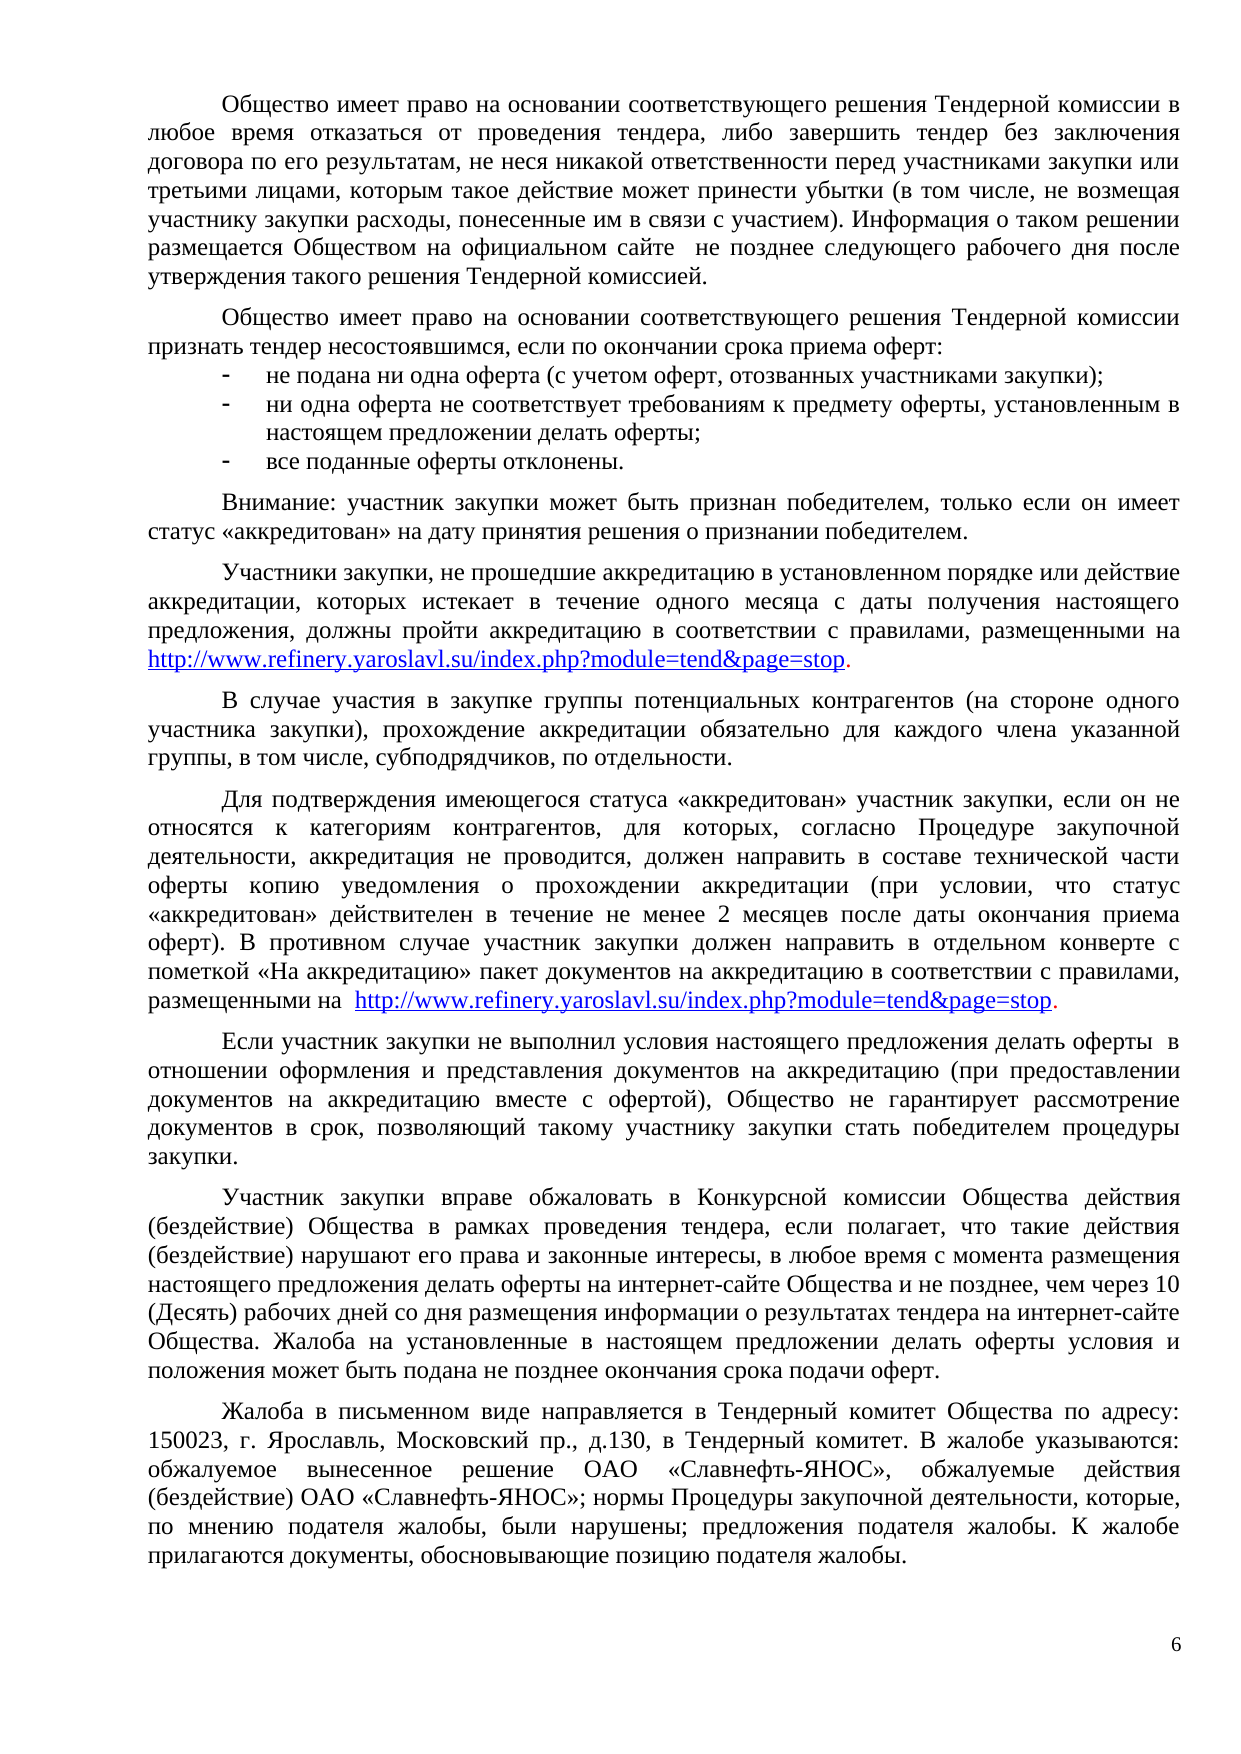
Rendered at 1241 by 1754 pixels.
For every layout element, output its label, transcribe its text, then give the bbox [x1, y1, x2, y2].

text В случае участия в закупке группы потенциальных контрагентов (на стороне одного участника закупки), прохождение аккредитации обязательно для каждого члена указанной группы, в том числе, субподрядчиков, по отдельности. [148, 685, 1181, 771]
text Общество имеет право на основании соответствующего решения Тендерной комиссии в любое время отказаться от проведения тендера, либо завершить тендер без заключения договора по его результатам, не неся никакой ответственности перед участниками закупки или третьими лицами, которым такое действие может принести убытки (в том числе, не возмещая участнику закупки расходы, понесенные им в связи с участием). Информация о таком решении размещается Обществом на официальном сайте не позднее следующего рабочего дня после утверждения такого решения Тендерной комиссией. [148, 89, 1181, 290]
text Общество имеет право на основании соответствующего решения Тендерной комиссии признать тендер несостоявшимся, если по окончании срока приема оферт: [148, 302, 1181, 360]
text Жалоба в письменном виде направляется в Тендерный комитет Общества по адресу: 150023, г. Ярославль, Московский пр., д.130, в Тендерный комитет. В жалобе указываются: обжалуемое вынесенное решение ОАО «Славнефть-ЯНОС», обжалуемые действия (бездействие) ОАО «Славнефть-ЯНОС»; нормы Процедуры закупочной деятельности, которые, по мнению подателя жалобы, были нарушены; предложения подателя жалобы. К жалобе прилагаются документы, обосновывающие позицию подателя жалобы. [148, 1396, 1181, 1569]
text Для подтверждения имеющегося статуса «аккредитован» участник закупки, если он не относятся к категориям контрагентов, для которых, согласно Процедуре закупочной деятельности, аккредитация не проводится, должен направить в составе технической части оферты копию уведомления о прохождении аккредитации (при условии, что статус «аккредитован» действителен в течение не менее 2 месяцев после даты окончания приема оферт). В противном случае участник закупки должен направить в отдельном конверте с пометкой «На аккредитацию» пакет документов на аккредитацию в соответствии с правилами, размещенными на http://www.refinery.yaroslavl.su/index.php?module=tend&page=stop. [148, 784, 1181, 1014]
list ни одна оферта не соответствует требованиям к предмету оферты, установленным в настоящем предложении делать оферты; [222, 389, 1181, 446]
text Если участник закупки не выполнил условия настоящего предложения делать оферты в отношении оформления и представления документов на аккредитацию (при предоставлении документов на аккредитацию вместе с офертой), Общество не гарантирует рассмотрение документов в срок, позволяющий такому участнику закупки стать победителем процедуры закупки. [148, 1026, 1181, 1170]
text Участники закупки, не прошедшие аккредитацию в установленном порядке или действие аккредитации, которых истекает в течение одного месяца с даты получения настоящего предложения, должны пройти аккредитацию в соответствии с правилами, размещенными на http://www.refinery.yaroslavl.su/index.php?module=tend&page=stop. [148, 557, 1181, 672]
list не подана ни одна оферта (с учетом оферт, отозванных участниками закупки); [222, 360, 1181, 389]
text Внимание: участник закупки может быть признан победителем, только если он имеет статус «аккредитован» на дату принятия решения о признании победителем. [148, 487, 1181, 545]
text Участник закупки вправе обжаловать в Конкурсной комиссии Общества действия (бездействие) Общества в рамках проведения тендера, если полагает, что такие действия (бездействие) нарушают его права и законные интересы, в любое время с момента размещения настоящего предложения делать оферты на интернет-сайте Общества и не позднее, чем через 10 (Десять) рабочих дней со дня размещения информации о результатах тендера на интернет-сайте Общества. Жалоба на установленные в настоящем предложении делать оферты условия и положения может быть подана не позднее окончания срока подачи оферт. [148, 1182, 1181, 1384]
list все поданные оферты отклонены. [222, 446, 1181, 475]
